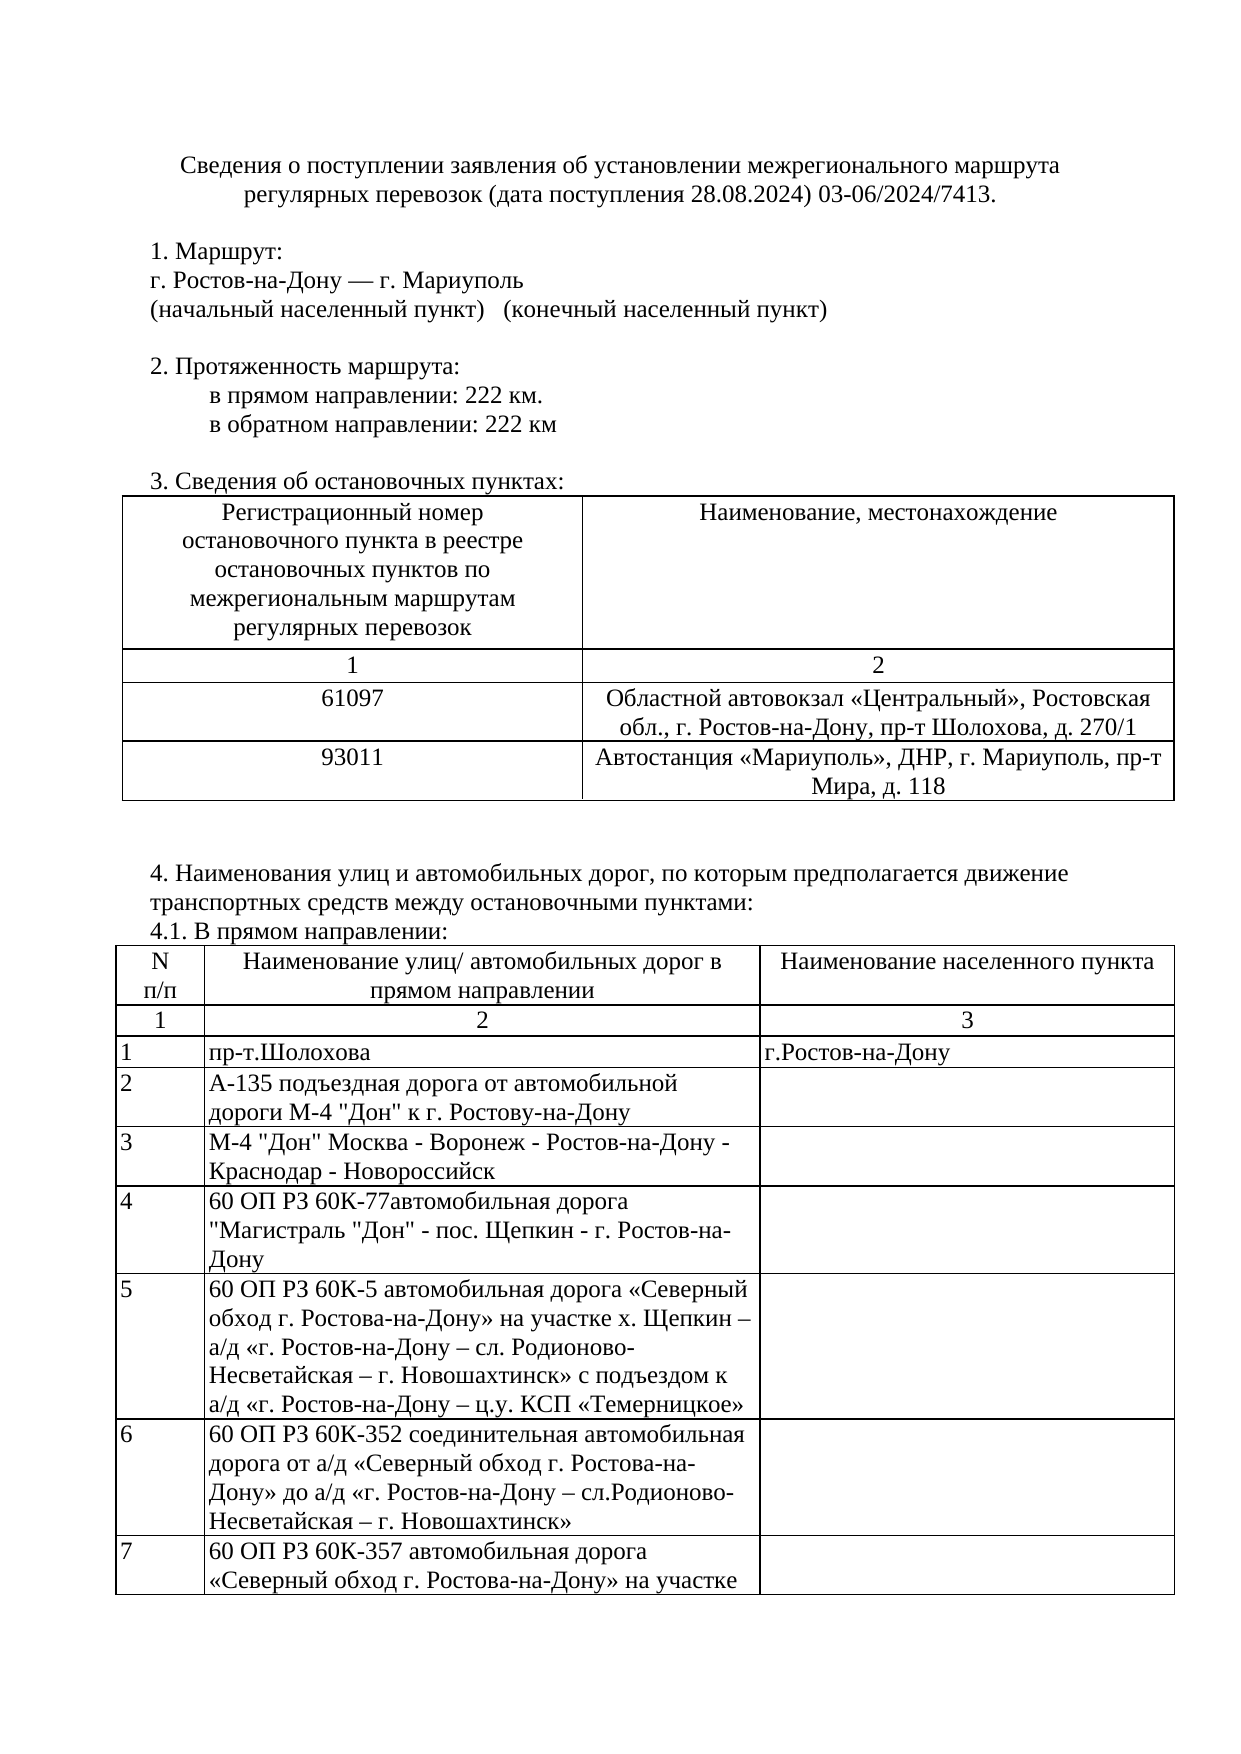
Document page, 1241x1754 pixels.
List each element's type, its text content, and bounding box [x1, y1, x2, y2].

table_cell 2 [205, 1006, 759, 1035]
table_cell [761, 1536, 1174, 1594]
table_header Наименование, местонахождение [583, 497, 1173, 648]
table_cell пр-т.Шолохова [205, 1037, 759, 1067]
table_cell 7 [117, 1536, 204, 1594]
table_header Наименование населенного пункта [761, 946, 1174, 1004]
text г. Ростов-на-Дону — г. Мариуполь [150, 265, 1090, 294]
table_cell А-135 подъездная дорога от автомобильной дороги М-4 "Дон" к г. Ростову-на-Дону [205, 1068, 759, 1126]
table_cell 60 ОП РЗ 60К-5 автомобильная дорога «Северный обход г. Ростова-на-Дону» на участке х. Щепкин – а/д «г. Ростов-на-Дону – сл. Родионово-Несветайская – г. Новошахтинск» с подъездом к а/д «г. Ростов-на-Дону – ц.у. КСП «Темерницкое» [205, 1274, 759, 1418]
table_cell 2 [117, 1068, 204, 1126]
table_cell Областной автовокзал «Центральный», Ростовская обл., г. Ростов-на-Дону, пр-т Шолохова, д. 270/1 [583, 683, 1173, 740]
text в обратном направлении: 222 км [150, 409, 1090, 437]
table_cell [205, 1536, 759, 1594]
table_header Наименование улиц/ автомобильных дорог в прямом направлении [205, 946, 759, 1004]
table_cell 3 [117, 1127, 204, 1185]
table_cell 93011 [123, 742, 582, 799]
table_cell г.Ростов-на-Дону [761, 1037, 1174, 1067]
table_cell [761, 1274, 1174, 1418]
text в прямом направлении: 222 км. [150, 380, 1090, 409]
table_cell 1 [117, 1037, 204, 1067]
text 3. Сведения об остановочных пунктах: [150, 466, 1090, 495]
table_cell [761, 1068, 1174, 1126]
table_cell 2 [583, 650, 1173, 681]
text Сведения о поступлении заявления об установлении межрегионального маршрута регулярных перевозок (дата поступления 28.08.2024) 03-06/2024/7413. [150, 150, 1090, 207]
table_cell 4 [117, 1187, 204, 1273]
table_cell М-4 "Дон" Москва - Воронеж - Ростов-на-Дону - Краснодар - Новороссийск [205, 1127, 759, 1185]
table_header Регистрационный номер остановочного пункта в реестре остановочных пунктов по межрегиональным маршрутам регулярных перевозок [123, 497, 582, 648]
table_cell 6 [117, 1420, 204, 1534]
table_cell 60 ОП РЗ 60К-77автомобильная дорога "Магистраль "Дон" - пос. Щепкин - г. Ростов-на-Дону [205, 1187, 759, 1273]
table_cell 1 [123, 650, 582, 681]
text 2. Протяженность маршрута: [150, 351, 1090, 380]
table_cell Автостанция «Мариуполь», ДНР, г. Мариуполь, пр-т Мира, д. 118 [583, 742, 1173, 799]
table_cell 1 [117, 1006, 204, 1035]
table_cell 3 [761, 1006, 1174, 1035]
text (начальный населенный пункт) (конечный населенный пункт) [150, 294, 1090, 322]
table_cell 60 ОП РЗ 60К-352 соединительная автомобильная дорога от а/д «Северный обход г. Ростова-на-Дону» до а/д «г. Ростов-на-Дону – сл.Родионово-Несветайская – г. Новошахтинск» [205, 1420, 759, 1534]
table_cell [761, 1127, 1174, 1185]
text 1. Маршрут: [150, 236, 1090, 265]
table_cell [761, 1420, 1174, 1534]
text 4.1. В прямом направлении: [150, 916, 1090, 945]
table_cell 5 [117, 1274, 204, 1418]
table_cell 61097 [123, 683, 582, 740]
table_header N п/п [117, 946, 204, 1004]
text 4. Наименования улиц и автомобильных дорог, по которым предполагается движение транспортных средств между остановочными пунктами: [150, 858, 1090, 916]
table_cell [761, 1187, 1174, 1273]
